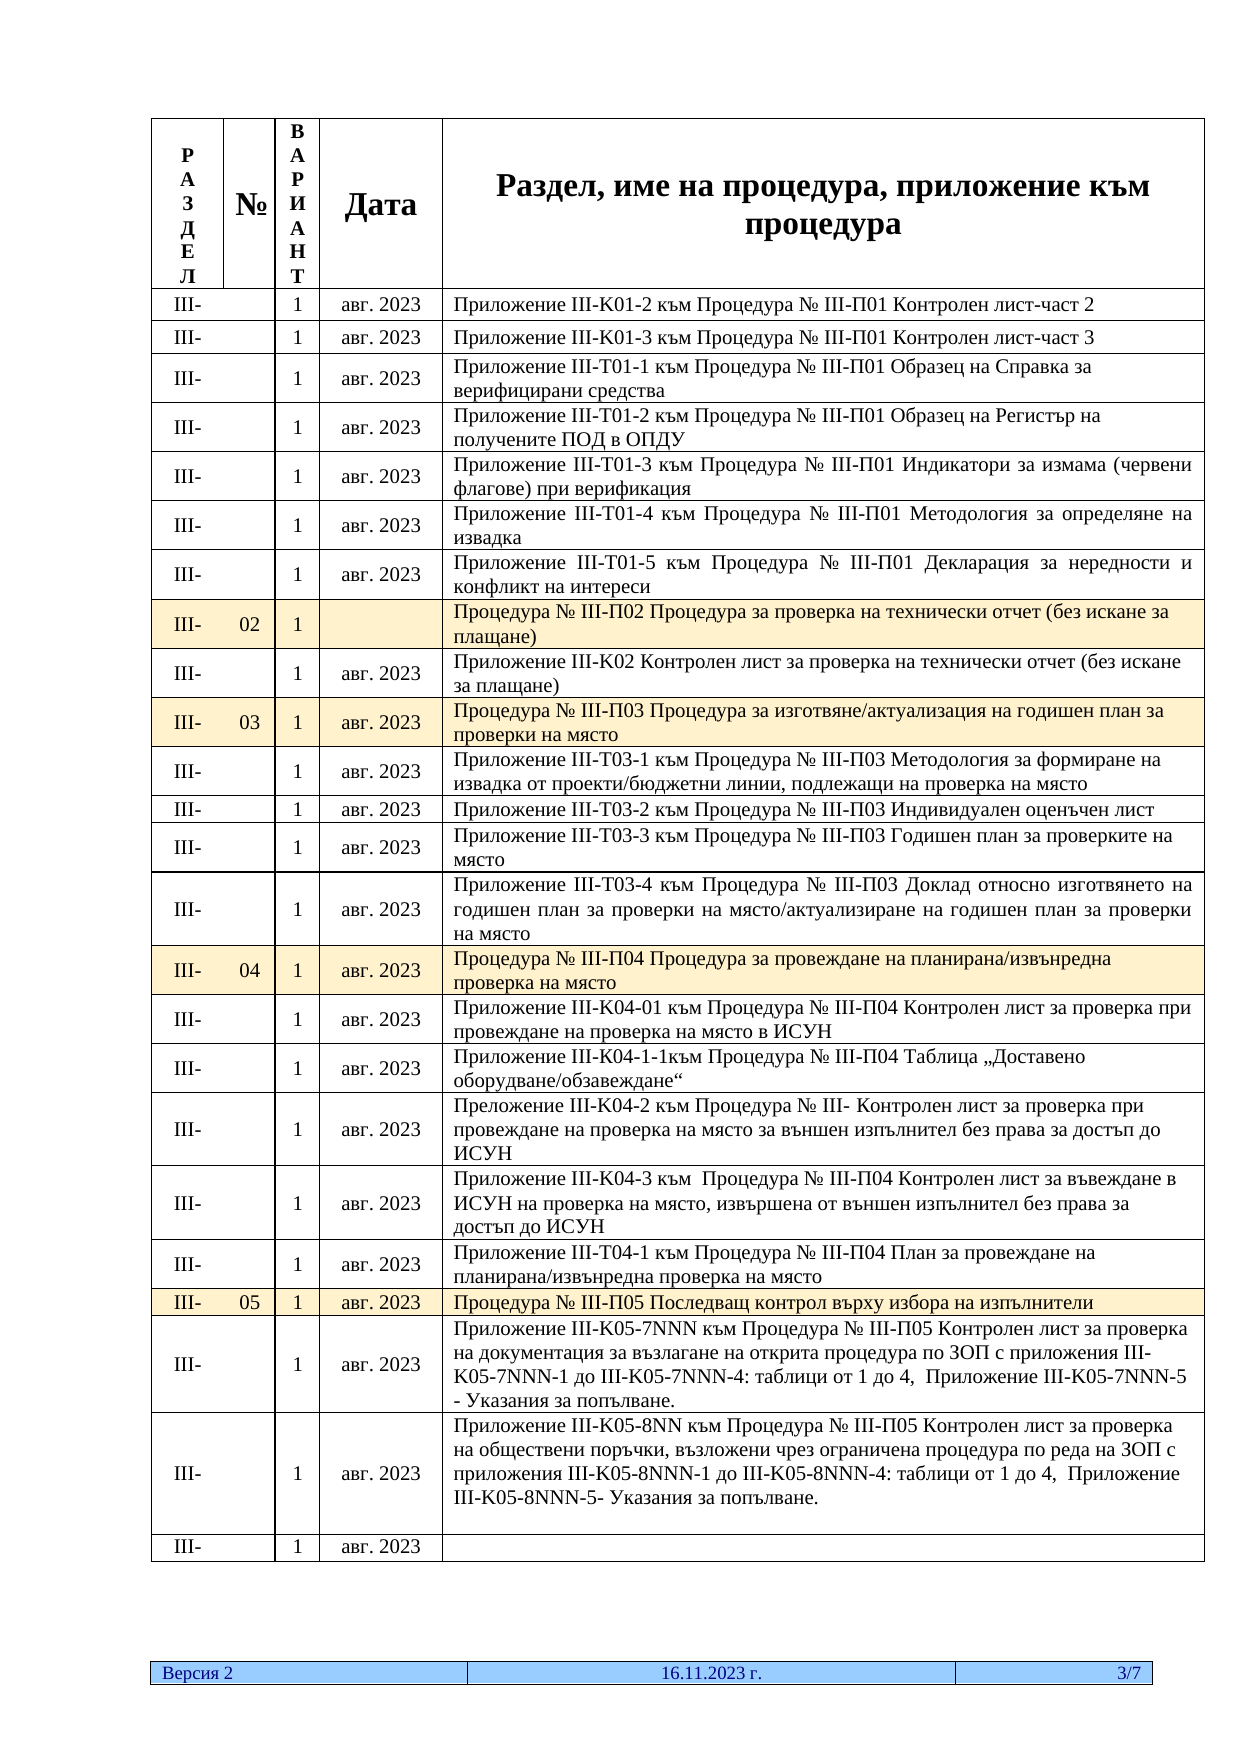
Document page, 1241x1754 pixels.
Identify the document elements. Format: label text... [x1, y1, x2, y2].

table_cell 1 [276, 823, 319, 871]
table_cell 1 [276, 1413, 319, 1533]
table_cell авг. 2023 [320, 1289, 442, 1315]
table_cell авг. 2023 [320, 403, 442, 451]
table_cell III- [152, 289, 224, 320]
table_cell Процедура № III-П03 Процедура за изготвяне/актуализация на годишен план за проверки на място [443, 698, 1204, 746]
table_header № [224, 119, 274, 288]
table_cell 1 [276, 698, 319, 746]
table_cell III- [152, 649, 224, 697]
table_cell III- [152, 1240, 224, 1288]
table_cell 1 [276, 452, 319, 500]
table_cell авг. 2023 [320, 1240, 442, 1288]
table_cell 1 [276, 747, 319, 795]
table_cell авг. 2023 [320, 1044, 442, 1092]
table_cell 1 [276, 796, 319, 822]
table_cell Преложение III-K04-2 към Процедура № III- Контролен лист за проверка при провеждане на проверка на място за външен изпълнител без права за достъп до ИСУН [443, 1093, 1204, 1165]
table_cell III- [152, 946, 224, 994]
table_cell 1 [276, 649, 319, 697]
table_cell Приложение III-K04-3 към Процедура № III-П04 Контролен лист за въвеждане в ИСУН на проверка на място, извършена от външен изпълнител без права за достъп до ИСУН [443, 1166, 1204, 1238]
table_cell III- [152, 550, 224, 598]
table_cell 1 [276, 403, 319, 451]
table_cell [224, 995, 274, 1043]
table_cell [224, 823, 274, 871]
table_cell авг. 2023 [320, 1413, 442, 1533]
table_cell авг. 2023 [320, 1093, 442, 1165]
table_cell III- [152, 1413, 224, 1533]
table_cell III- [152, 1289, 224, 1315]
table_cell [224, 873, 274, 944]
table_cell Приложение III-K05-7NNN към Процедура № III-П05 Контролен лист за проверка на документация за възлагане на открита процедура по ЗОП с приложения III-K05-7NNN-1 до III-K05-7NNN-4: таблици от 1 до 4, Приложение III-K05-7NNN-5 - Указания за попълване. [443, 1316, 1204, 1412]
table_cell Процедура № III-П02 Процедура за проверка на технически отчет (без искане за плащане) [443, 600, 1204, 648]
table_cell 1 [276, 1093, 319, 1165]
table_cell авг. 2023 [320, 1316, 442, 1412]
table_cell III- [152, 1166, 224, 1238]
table_cell [320, 600, 442, 648]
table_cell Приложение III-T03-2 към Процедура № III-П03 Индивидуален оценъчен лист [443, 796, 1204, 822]
table_cell авг. 2023 [320, 649, 442, 697]
table_cell Приложение III-T03-4 към Процедура № III-П03 Доклад относно изготвянето на годишен план за проверки на място/актуализиране на годишен план за проверки на място [443, 873, 1204, 944]
table_cell III- [152, 403, 224, 451]
table_cell [224, 1166, 274, 1238]
table_cell Приложение III-T01-5 към Процедура № III-П01 Декларация за нередности и конфликт на интереси [443, 550, 1204, 598]
table_cell Приложение III-T01-2 към Процедура № III-П01 Образец на Регистър на получените ПОД в OПДУ [443, 403, 1204, 451]
table_cell 02 [224, 600, 274, 648]
table_cell III- [152, 823, 224, 871]
table_cell авг. 2023 [320, 501, 442, 549]
table_cell III- [152, 354, 224, 402]
table_cell III- [152, 1316, 224, 1412]
table_cell авг. 2023 [320, 995, 442, 1043]
table_cell авг. 2023 [320, 873, 442, 944]
table_cell III- [152, 1093, 224, 1165]
table_cell [224, 354, 274, 402]
table_cell Приложение III-T01-1 към Процедура № III-П01 Образец на Справка за верифицирани средства [443, 354, 1204, 402]
table_cell 1 [276, 321, 319, 353]
table_cell 1 [276, 354, 319, 402]
table_cell [224, 1413, 274, 1533]
table_cell авг. 2023 [320, 747, 442, 795]
table_header ВАРИАНТ [276, 119, 319, 288]
table_cell III- [152, 873, 224, 944]
table_cell 1 [276, 1240, 319, 1288]
table_cell авг. 2023 [320, 321, 442, 353]
table_cell авг. 2023 [320, 289, 442, 320]
table_cell [224, 1316, 274, 1412]
table_header Раздел, име на процедура, приложение към процедура [443, 119, 1204, 288]
table_cell авг. 2023 [320, 452, 442, 500]
table_cell авг. 2023 [320, 1535, 442, 1561]
table_cell Процедура № III-П05 Последващ контрол върху избора на изпълнители [443, 1289, 1204, 1315]
table_cell [224, 452, 274, 500]
table_cell III- [152, 698, 224, 746]
table_cell Приложение III-К04-1-1към Процедура № III-П04 Таблица „Доставено оборудване/обзавеждане“ [443, 1044, 1204, 1092]
table_cell III- [152, 796, 224, 822]
table_cell III- [152, 1535, 224, 1561]
table_cell [224, 403, 274, 451]
table_cell авг. 2023 [320, 796, 442, 822]
table_cell [224, 747, 274, 795]
table_cell 03 [224, 698, 274, 746]
table_cell Приложение III-K01-2 към Процедура № III-П01 Контролен лист-част 2 [443, 289, 1204, 320]
table_cell III- [152, 995, 224, 1043]
table_cell 1 [276, 600, 319, 648]
table_cell [224, 1535, 274, 1561]
table_cell III- [152, 321, 224, 353]
table_cell III- [152, 1044, 224, 1092]
table_cell III- [152, 501, 224, 549]
table_cell 1 [276, 1316, 319, 1412]
table_cell [224, 1093, 274, 1165]
table_cell Процедура № III-П04 Процедура за провеждане на планирана/извънредна проверка на място [443, 946, 1204, 994]
table_cell авг. 2023 [320, 946, 442, 994]
table_cell III- [152, 452, 224, 500]
table_cell Приложение III-K02 Контролен лист за проверка на технически отчет (без искане за плащане) [443, 649, 1204, 697]
table_cell 1 [276, 946, 319, 994]
table_cell Приложение III-T01-3 към Процедура № III-П01 Индикатори за измама (червени флагове) при верификация [443, 452, 1204, 500]
table_cell [224, 321, 274, 353]
table_cell 1 [276, 289, 319, 320]
table_cell 05 [224, 1289, 274, 1315]
table_cell 1 [276, 1289, 319, 1315]
table_cell [224, 649, 274, 697]
table_cell Приложение III-T01-4 към Процедура № III-П01 Методология за определяне на извадка [443, 501, 1204, 549]
table_cell Приложение III-T03-1 към Процедура № III-П03 Методология за формиране на извадка от проекти/бюджетни линии, подлежащи на проверка на място [443, 747, 1204, 795]
table_cell [224, 550, 274, 598]
table_cell [224, 1044, 274, 1092]
table_cell авг. 2023 [320, 354, 442, 402]
table_cell [224, 501, 274, 549]
table_cell III- [152, 747, 224, 795]
table_cell Приложение III-K01-3 към Процедура № III-П01 Контролен лист-част 3 [443, 321, 1204, 353]
table_cell 04 [224, 946, 274, 994]
table_cell 1 [276, 1535, 319, 1561]
table_cell авг. 2023 [320, 823, 442, 871]
table_cell авг. 2023 [320, 1166, 442, 1238]
table_cell авг. 2023 [320, 698, 442, 746]
table_cell 1 [276, 995, 319, 1043]
table_header Р А З Д Е Л [152, 119, 223, 288]
table_cell Приложение III-K05-8NN към Процедура № III-П05 Контролен лист за проверка на обществени поръчки, възложени чрез ограничена процедура по реда на ЗОП с приложения III-K05-8NNN-1 до III-K05-8NNN-4: таблици от 1 до 4, Приложение III-K05-8NNN-5- Указания за попълване. [443, 1413, 1204, 1533]
table_cell 1 [276, 1044, 319, 1092]
table_cell III- [152, 600, 224, 648]
table_cell Приложение III-T04-1 към Процедура № III-П04 План за провеждане на планирана/извънредна проверка на място [443, 1240, 1204, 1288]
table_cell [224, 796, 274, 822]
table_cell [224, 1240, 274, 1288]
table_cell [224, 289, 274, 320]
table_cell 1 [276, 550, 319, 598]
table_cell 1 [276, 501, 319, 549]
table_cell 1 [276, 873, 319, 944]
table_cell авг. 2023 [320, 550, 442, 598]
table_cell 1 [276, 1166, 319, 1238]
table_cell Приложение III-T03-3 към Процедура № III-П03 Годишен план за проверките на място [443, 823, 1204, 871]
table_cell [443, 1535, 1204, 1561]
table_cell Приложение III-K04-01 към Процедура № III-П04 Контролен лист за проверка при провеждане на проверка на място в ИСУН [443, 995, 1204, 1043]
table_header Дата [320, 119, 442, 288]
